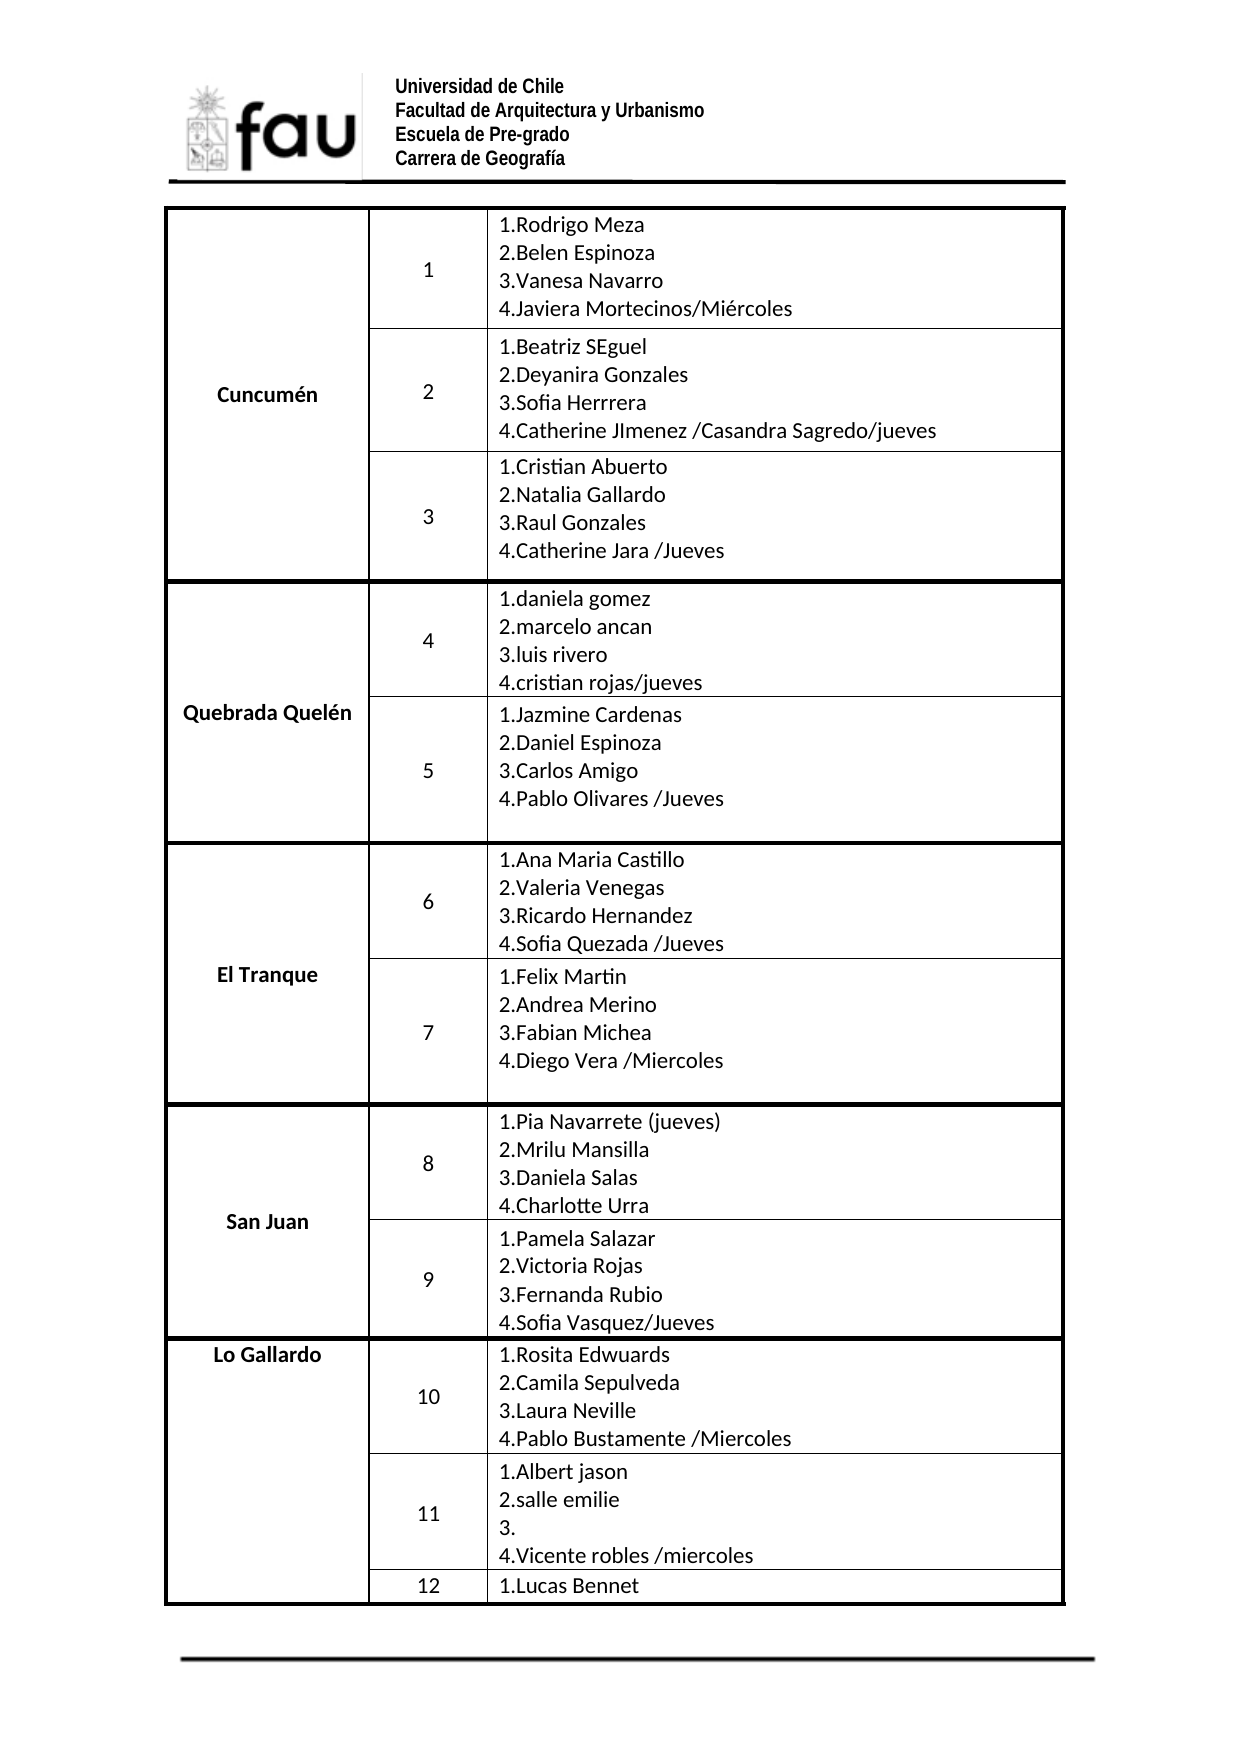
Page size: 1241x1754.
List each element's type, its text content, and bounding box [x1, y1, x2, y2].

table_cell 1.Rosita Edwuards 2.Camila Sepulveda 3.Laura Neville 4.Pablo Bustamente /Miercoles [488, 1341, 1061, 1452]
table_cell 1.Jazmine Cardenas 2.Daniel Espinoza 3.Carlos Amigo 4.Pablo Olivares /Jueves [488, 697, 1061, 841]
table_cell 7 [370, 959, 487, 1102]
table_cell 1.Pamela Salazar 2.Victoria Rojas 3.Fernanda Rubio 4.Sofia Vasquez/Jueves [488, 1220, 1061, 1336]
table_cell El Tranque [168, 845, 368, 1102]
table_cell 1.Lucas Bennet 2.Matias Gimenez 3.Claudia Vásquez 4.Renata Porcell/Miercoles [488, 1570, 1061, 1602]
table_cell 12 [370, 1570, 487, 1602]
table_cell 2 [370, 329, 487, 451]
table_cell 4 [370, 584, 487, 696]
table_cell San Juan [168, 1107, 368, 1336]
table_cell Quebrada Quelén [168, 584, 368, 841]
table_cell 1.Pia Navarrete (jueves) 2.Mrilu Mansilla 3.Daniela Salas 4.Charlotte Urra [488, 1107, 1061, 1219]
table_cell 10 [370, 1341, 487, 1452]
table_cell 5 [370, 697, 487, 841]
table_cell 6 [370, 845, 487, 957]
table_cell 1.Albert jason 2.salle emilie 3. 4.Vicente robles /miercoles [488, 1454, 1061, 1569]
table_cell 1.Rodrigo Meza 2.Belen Espinoza 3.Vanesa Navarro 4.Javiera Mortecinos/Miércoles [488, 210, 1061, 327]
table_cell 3 [370, 452, 487, 579]
table_cell 8 [370, 1107, 487, 1219]
table_cell Lo Gallardo [168, 1341, 368, 1602]
picture [177, 73, 364, 182]
table_cell 1 [370, 210, 487, 327]
table_cell Cuncumén [168, 210, 368, 579]
table_cell 1.daniela gomez 2.marcelo ancan 3.luis rivero 4.cristian rojas/jueves [488, 584, 1061, 696]
table_cell 1.Beatriz SEguel 2.Deyanira Gonzales 3.Sofia Herrrera 4.Catherine JImenez /Casandra Sagredo/jueves [488, 329, 1061, 451]
picture [177, 1656, 1099, 1664]
table_cell 9 [370, 1220, 487, 1336]
table_cell 1.Felix Martin 2.Andrea Merino 3.Fabian Michea 4.Diego Vera /Miercoles [488, 959, 1061, 1102]
table_cell 11 [370, 1454, 487, 1569]
table_cell 1.Cristian Abuerto 2.Natalia Gallardo 3.Raul Gonzales 4.Catherine Jara /Jueves [488, 452, 1061, 579]
table_cell 1.Ana Maria Castillo 2.Valeria Venegas 3.Ricardo Hernandez 4.Sofia Quezada /Jueves [488, 845, 1061, 957]
